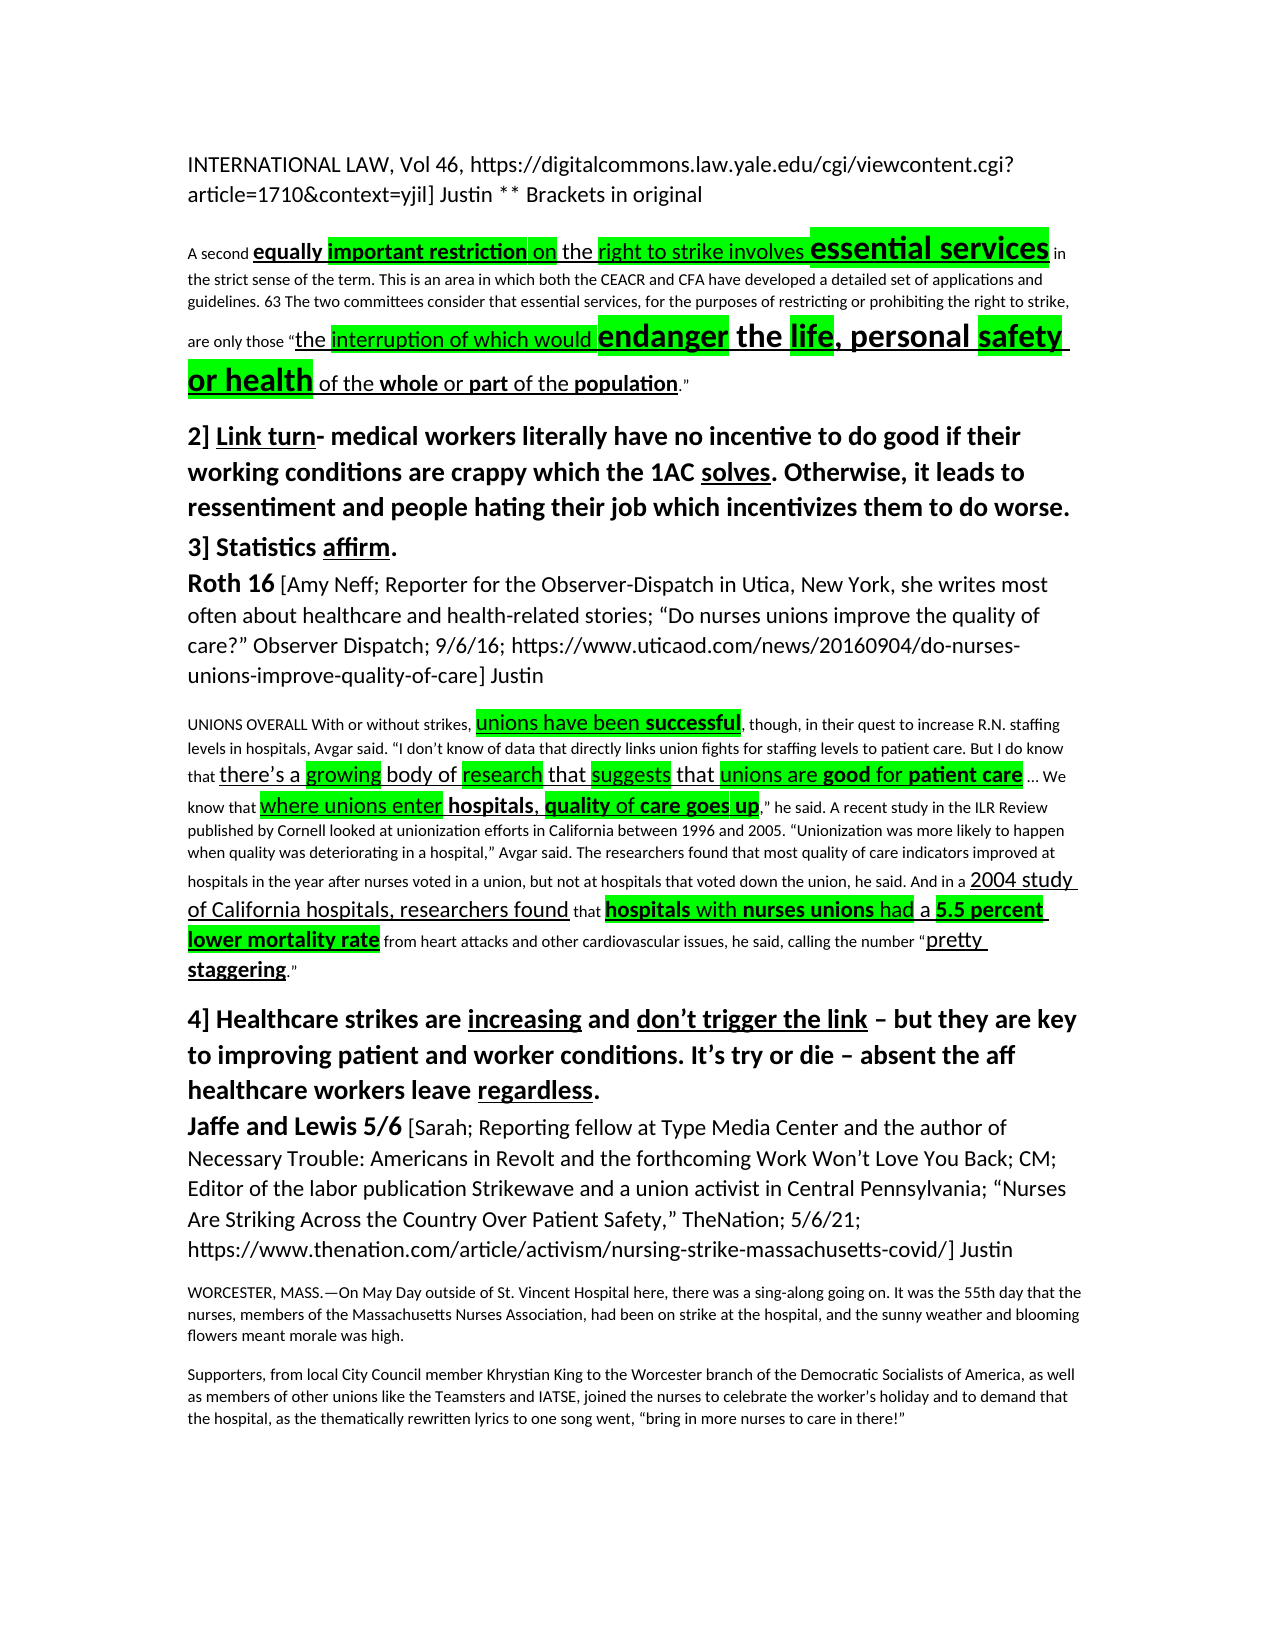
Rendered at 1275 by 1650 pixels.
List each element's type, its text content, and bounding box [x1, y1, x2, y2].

text UNIONS OVERALL With or without strikes, unions have been successful, though, in their quest to increase R.N. staffing levels in hospitals, Avgar said. “I don’t know of data that directly links union fights for staffing levels to patient care. But I do know that there’s a growing body of research that suggests that unions are good for patient care ... We know that where unions enter hospitals, quality of care goes up,” he said. A recent study in the ILR Review published by Cornell looked at unionization efforts in California between 1996 and 2005. “Unionization was more likely to happen when quality was deteriorating in a hospital,” Avgar said. The researchers found that most quality of care indicators improved at hospitals in the year after nurses voted in a union, but not at hospitals that voted down the union, he said. And in a 2004 study of California hospitals, researchers found that hospitals with nurses unions had a 5.5 percent lower mortality rate from heart attacks and other cardiovascular issues, he said, calling the number “pretty staggering.” [187, 708, 1087, 983]
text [187, 150, 1087, 208]
subtitle 2] Link turn- medical workers literally have no incentive to do good if their working conditions are crappy which the 1AC solves. Otherwise, it leads to ressentiment and people hating their job which incentivizes them to do worse. [187, 419, 1087, 524]
text A second equally important restriction on the right to strike involves essential services in the strict sense of the term. This is an area in which both the CEACR and CFA have developed a detailed set of applications and guidelines. 63 The two committees consider that essential services, for the purposes of restricting or prohibiting the right to strike, are only those “the interruption of which would endanger the life, personal safety or health of the whole or part of the population.” [187, 227, 1087, 399]
text Jaffe and Lewis 5/6 [Sarah; Reporting fellow at Type Media Center and the author of Necessary Trouble: Americans in Revolt and the forthcoming Work Won’t Love You Back; CM; Editor of the labor publication Strikewave and a union activist in Central Pennsylvania; “Nurses Are Striking Across the Country Over Patient Safety,” TheNation; 5/6/21; https://www.thenation.com/article/activism/nursing-strike-massachusetts-covid/] Justin [187, 1109, 1087, 1263]
subtitle 3] Statistics affirm. [187, 530, 1087, 563]
text Roth 16 [Amy Neff; Reporter for the Observer-Dispatch in Utica, New York, she writes most often about healthcare and health-related stories; “Do nurses unions improve the quality of care?” Observer Dispatch; 9/6/16; https://www.uticaod.com/news/20160904/do-nurses-unions-improve-quality-of-care] Justin [187, 566, 1087, 690]
text WORCESTER, MASS.—On May Day outside of St. Vincent Hospital here, there was a sing-along going on. It was the 55th day that the nurses, members of the Massachusetts Nurses Association, had been on strike at the hospital, and the sunny weather and blooming flowers meant morale was high. [187, 1282, 1087, 1346]
subtitle 4] Healthcare strikes are increasing and don’t trigger the link – but they are key to improving patient and worker conditions. It’s try or die – absent the aff healthcare workers leave regardless. [187, 1002, 1087, 1107]
text Supporters, from local City Council member Khrystian King to the Worcester branch of the Democratic Socialists of America, as well as members of other unions like the Teamsters and IATSE, joined the nurses to celebrate the worker’s holiday and to demand that the hospital, as the thematically rewritten lyrics to one song went, “bring in more nurses to care in there!” [187, 1364, 1087, 1428]
